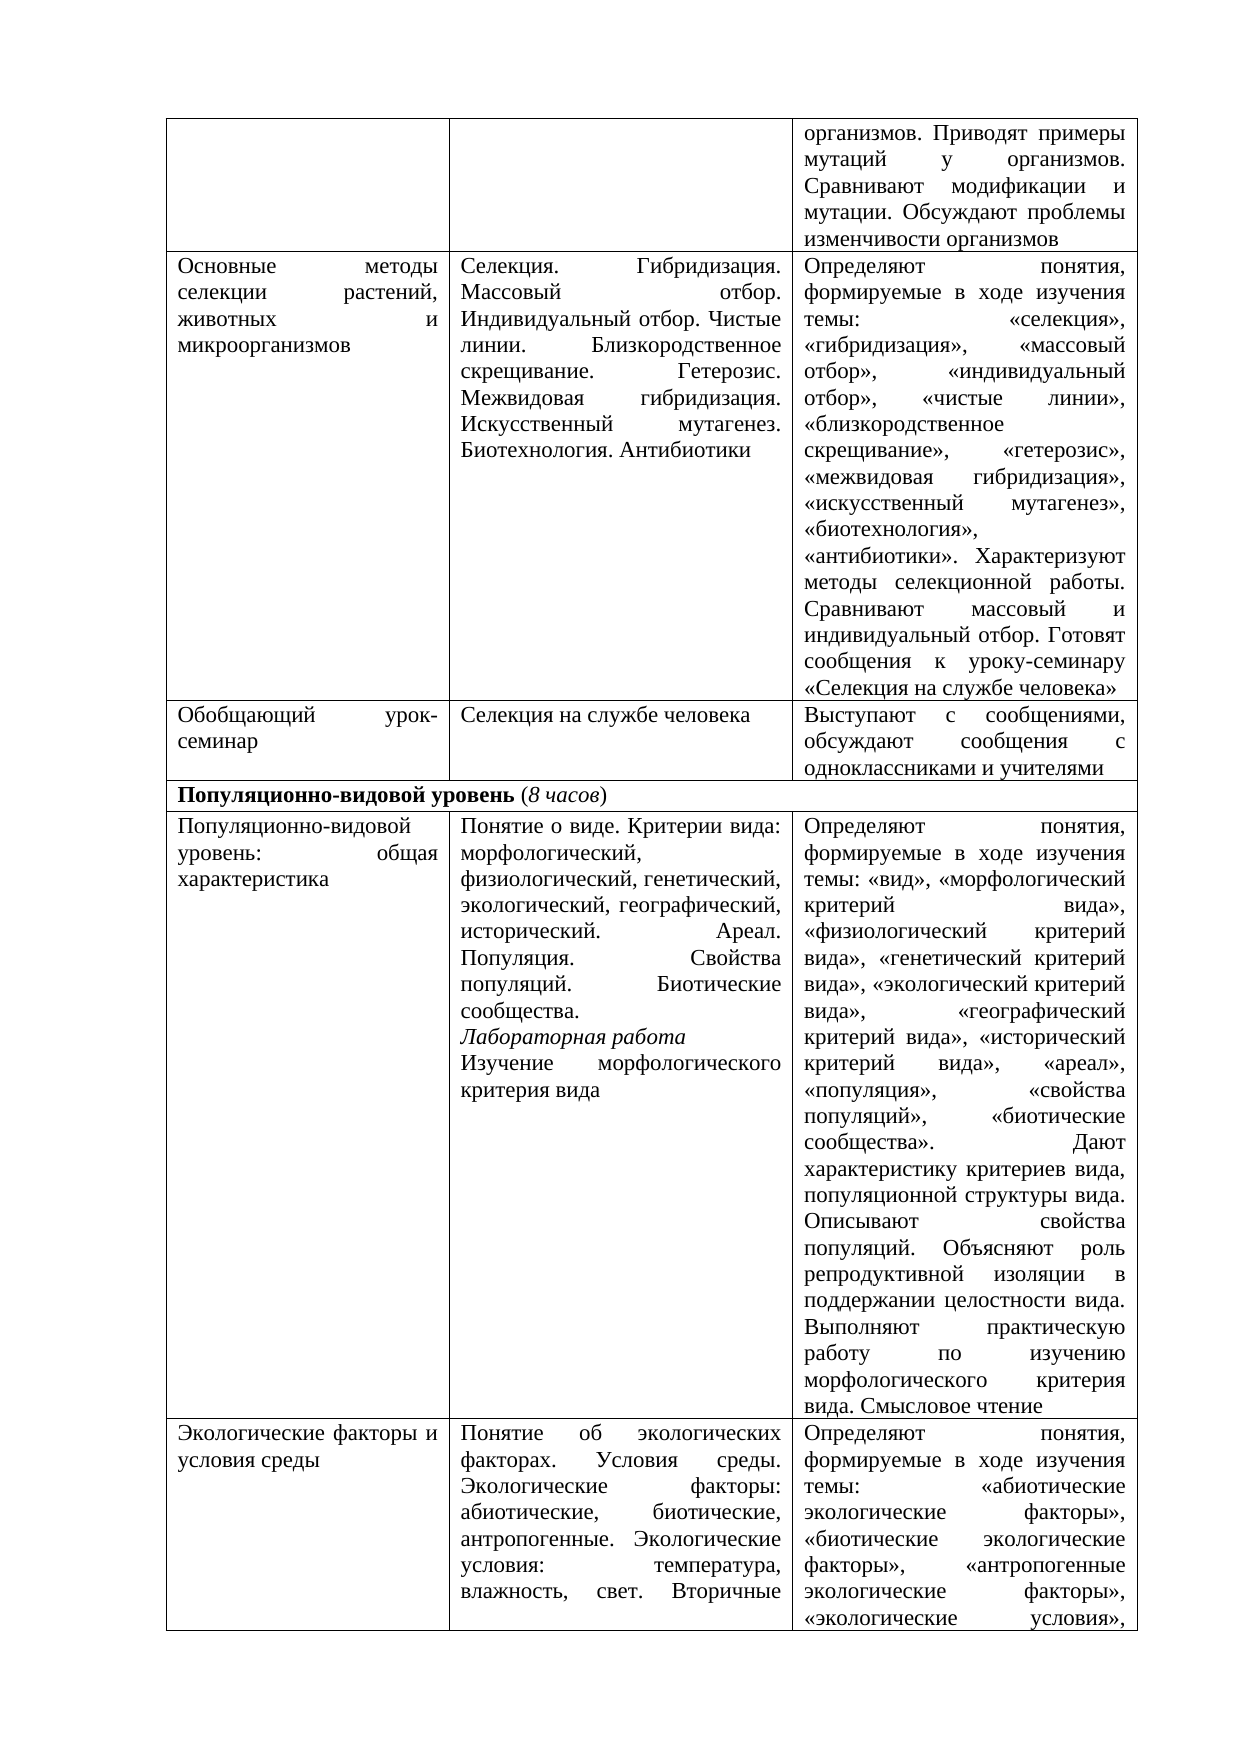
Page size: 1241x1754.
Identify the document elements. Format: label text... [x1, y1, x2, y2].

table_cell Определяют понятия, формируемые в ходе изучения темы: «вид», «морфологический критерий вида», «физиологический критерий вида», «генетический критерий вида», «экологический критерий вида», «географический критерий вида», «исторический критерий вида», «ареал», «популяция», «свойства популяций», «биотические сообщества». Дают характеристику критериев вида, популяционной структуры вида. Описывают свойства популяций. Объясняют роль репродуктивной изоляции в поддержании целостности вида. Выполняют практическую работу по изучению морфологического критерия вида. Смысловое чтение [793, 812, 1137, 1418]
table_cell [450, 1419, 792, 1630]
table_cell Определяют понятия, формируемые в ходе изучения темы: «селекция», «гибридизация», «массовый отбор», «индивидуальный отбор», «чистые линии», «близкородственное скрещивание», «гетерозис», «межвидовая гибридизация», «искусственный мутагенез», «биотехнология», «антибиотики». Характеризуют методы селекционной работы. Сравнивают массовый и индивидуальный отбор. Готовят сообщения к уроку-семинару «Селекция на службе человека» [793, 252, 1137, 700]
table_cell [793, 119, 1137, 251]
table_cell Понятие о виде. Критерии вида: морфологический, физиологический, генетический, экологический, географический, исторический. Ареал. Популяция. Свойства популяций. Биотические сообщества. Лабораторная работа Изучение морфологического критерия вида [450, 812, 792, 1418]
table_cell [167, 119, 449, 251]
table_cell Обобщающий урок-семинар [167, 701, 449, 780]
table_cell Популяционно-видовой уровень: общая характеристика [167, 812, 449, 1418]
table_cell Селекция. Гибридизация. Массовый отбор. Индивидуальный отбор. Чистые линии. Близкородственное скрещивание. Гетерозис. Межвидовая гибридизация. Искусственный мутагенез. Биотехнология. Антибиотики [450, 252, 792, 700]
table_cell Селекция на службе человека [450, 701, 792, 780]
table_cell Основные методы селекции растений, животных и микроорганизмов [167, 252, 449, 700]
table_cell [450, 119, 792, 251]
table_cell Популяционно-видовой уровень (8 часов) [167, 781, 1137, 811]
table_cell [793, 1419, 1137, 1630]
table_cell Выступают с сообщениями, обсуждают сообщения с одноклассниками и учителями [793, 701, 1137, 780]
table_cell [167, 1419, 449, 1630]
